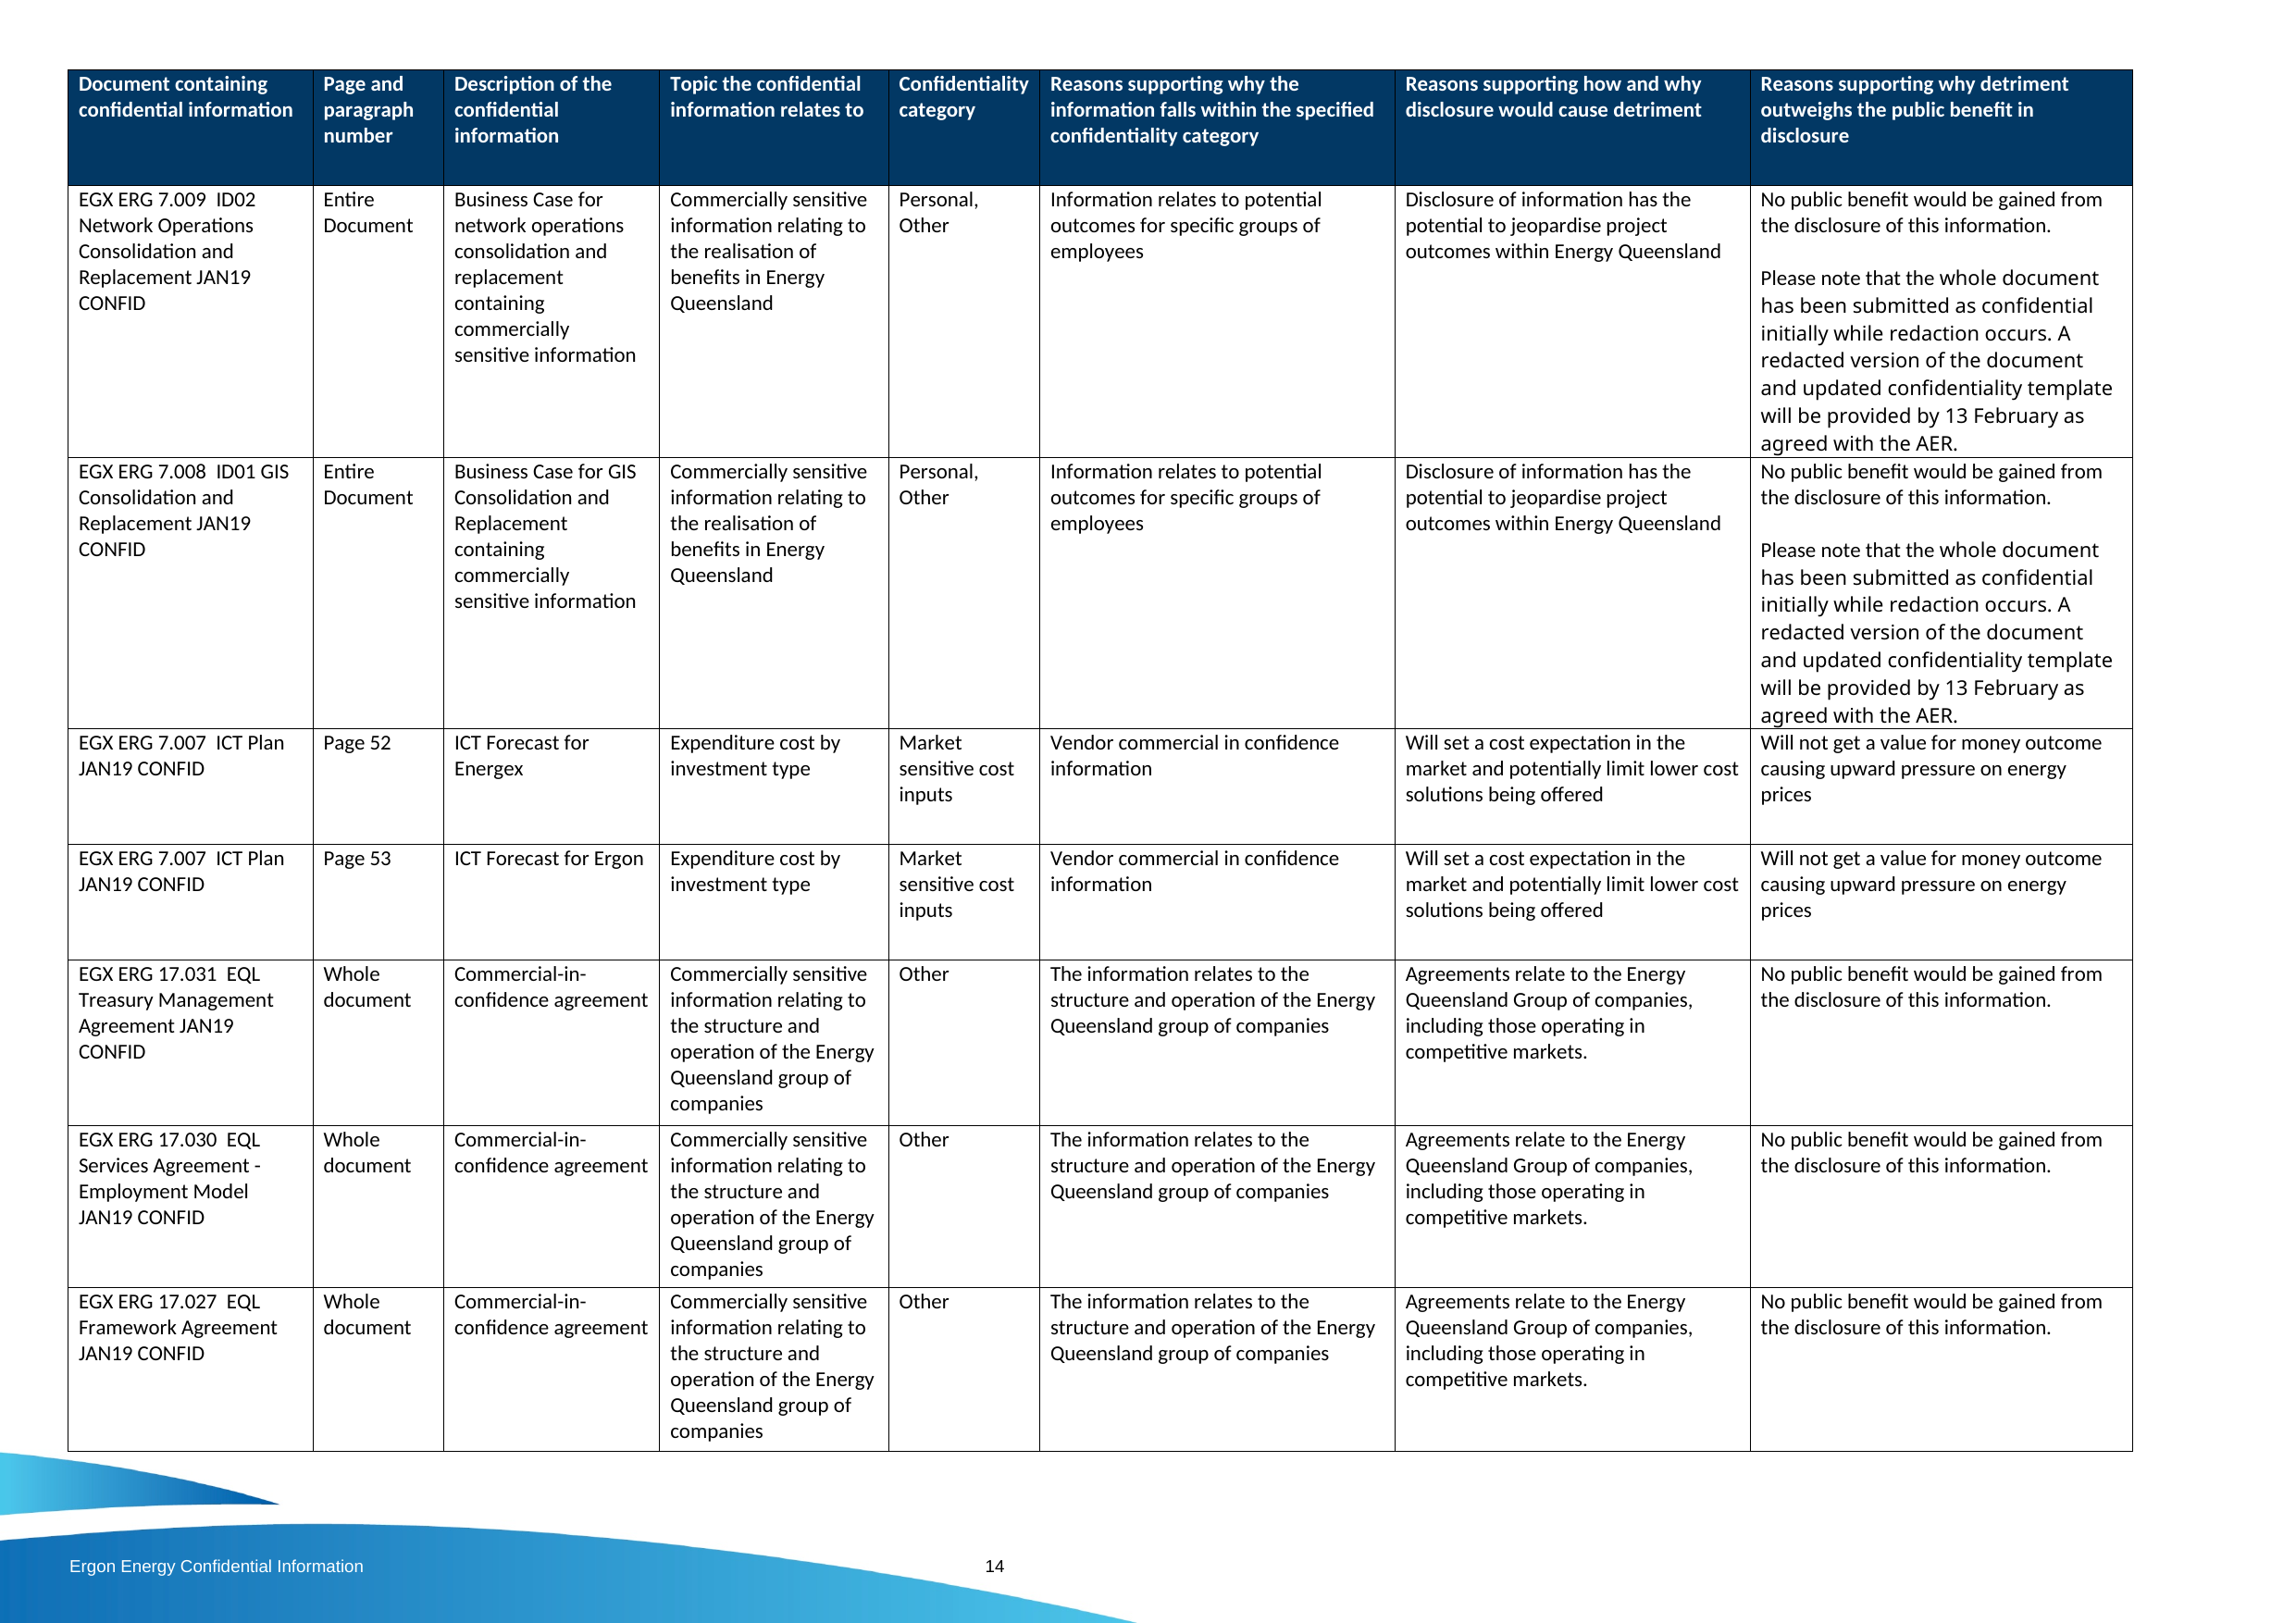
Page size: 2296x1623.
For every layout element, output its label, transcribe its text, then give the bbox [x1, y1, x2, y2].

table_cell Whole document [314, 1126, 443, 1287]
table_cell Page and paragraph number [314, 70, 443, 185]
table_cell Commercially sensitive information relating to the realisation of benefits in Energy Queensland [660, 458, 888, 728]
table_cell Agreements relate to the Energy Queensland Group of companies, including those operating in competitive markets. [1396, 1126, 1750, 1287]
table_cell Commercial-in-confidence agreement [444, 1288, 659, 1451]
table_cell Description of the confidential information [444, 70, 659, 185]
table_cell Reasons supporting how and why disclosure would cause detriment [1396, 70, 1750, 185]
table_cell Will not get a value for money outcome causing upward pressure on energy prices [1751, 729, 2132, 844]
table_cell Market sensitive cost inputs [889, 845, 1039, 960]
table_cell Business Case for network operations consolidation and replacement containing commercially sensitive information [444, 186, 659, 457]
table_cell Commercial-in-confidence agreement [444, 960, 659, 1125]
table_cell Other [889, 1126, 1039, 1287]
table_cell The information relates to the structure and operation of the Energy Queensland group of companies [1040, 1288, 1395, 1451]
table_cell The information relates to the structure and operation of the Energy Queensland group of companies [1040, 1126, 1395, 1287]
table_cell Commercial-in-confidence agreement [444, 1126, 659, 1287]
table_cell Commercially sensitive information relating to the structure and operation of the Energy Queensland group of companies [660, 960, 888, 1125]
table_cell Entire Document [314, 458, 443, 728]
table_cell EGX ERG 7.009 ID02 Network Operations Consolidation and Replacement JAN19 CONFID [68, 186, 313, 457]
table_cell Market sensitive cost inputs [889, 729, 1039, 844]
table_cell Personal, Other [889, 186, 1039, 457]
table_cell EGX ERG 7.007 ICT Plan JAN19 CONFID [68, 729, 313, 844]
table_cell Disclosure of information has the potential to jeopardise project outcomes within Energy Queensland [1396, 186, 1750, 457]
table_cell EGX ERG 17.030 EQL Services Agreement - Employment Model JAN19 CONFID [68, 1126, 313, 1287]
table_cell Will not get a value for money outcome causing upward pressure on energy prices [1751, 845, 2132, 960]
table_cell ICT Forecast for Ergon [444, 845, 659, 960]
table_cell Expenditure cost by investment type [660, 845, 888, 960]
table_cell Will set a cost expectation in the market and potentially limit lower cost solutions being offered [1396, 729, 1750, 844]
table_cell Vendor commercial in confidence information [1040, 729, 1395, 844]
table_cell Whole document [314, 1288, 443, 1451]
table_cell Agreements relate to the Energy Queensland Group of companies, including those operating in competitive markets. [1396, 1288, 1750, 1451]
table_cell Reasons supporting why detriment outweighs the public benefit in disclosure [1751, 70, 2132, 185]
table_cell No public benefit would be gained from the disclosure of this information. [1751, 1288, 2132, 1451]
table_cell Other [889, 1288, 1039, 1451]
table_cell Expenditure cost by investment type [660, 729, 888, 844]
table_cell Confidentiality category [889, 70, 1039, 185]
table_cell Business Case for GIS Consolidation and Replacement containing commercially sensitive information [444, 458, 659, 728]
table_cell ICT Forecast for Energex [444, 729, 659, 844]
table_cell Personal, Other [889, 458, 1039, 728]
table_cell Whole document [314, 960, 443, 1125]
table_cell EGX ERG 7.008 ID01 GIS Consolidation and Replacement JAN19 CONFID [68, 458, 313, 728]
table_cell EGX ERG 17.031 EQL Treasury Management Agreement JAN19 CONFID [68, 960, 313, 1125]
table_cell No public benefit would be gained from the disclosure of this information. [1751, 960, 2132, 1125]
table_cell EGX ERG 7.007 ICT Plan JAN19 CONFID [68, 845, 313, 960]
table_cell Page 52 [314, 729, 443, 844]
table_cell Information relates to potential outcomes for specific groups of employees [1040, 458, 1395, 728]
table_cell Agreements relate to the Energy Queensland Group of companies, including those operating in competitive markets. [1396, 960, 1750, 1125]
table_cell Reasons supporting why the information falls within the specified confidentiality category [1040, 70, 1395, 185]
table_cell Will set a cost expectation in the market and potentially limit lower cost solutions being offered [1396, 845, 1750, 960]
table_cell Topic the confidential information relates to [660, 70, 888, 185]
table_cell Commercially sensitive information relating to the realisation of benefits in Energy Queensland [660, 186, 888, 457]
table_cell Entire Document [314, 186, 443, 457]
table_cell Commercially sensitive information relating to the structure and operation of the Energy Queensland group of companies [660, 1288, 888, 1451]
table_cell The information relates to the structure and operation of the Energy Queensland group of companies [1040, 960, 1395, 1125]
table_cell Information relates to potential outcomes for specific groups of employees [1040, 186, 1395, 457]
table_cell Commercially sensitive information relating to the structure and operation of the Energy Queensland group of companies [660, 1126, 888, 1287]
table_cell EGX ERG 17.027 EQL Framework Agreement JAN19 CONFID [68, 1288, 313, 1451]
picture [0, 1431, 1137, 1623]
table_cell Document containing confidential information [68, 70, 313, 185]
table_cell Vendor commercial in confidence information [1040, 845, 1395, 960]
table_cell No public benefit would be gained from the disclosure of this information. [1751, 1126, 2132, 1287]
table_cell Disclosure of information has the potential to jeopardise project outcomes within Energy Queensland [1396, 458, 1750, 728]
table_cell Page 53 [314, 845, 443, 960]
table_cell Other [889, 960, 1039, 1125]
